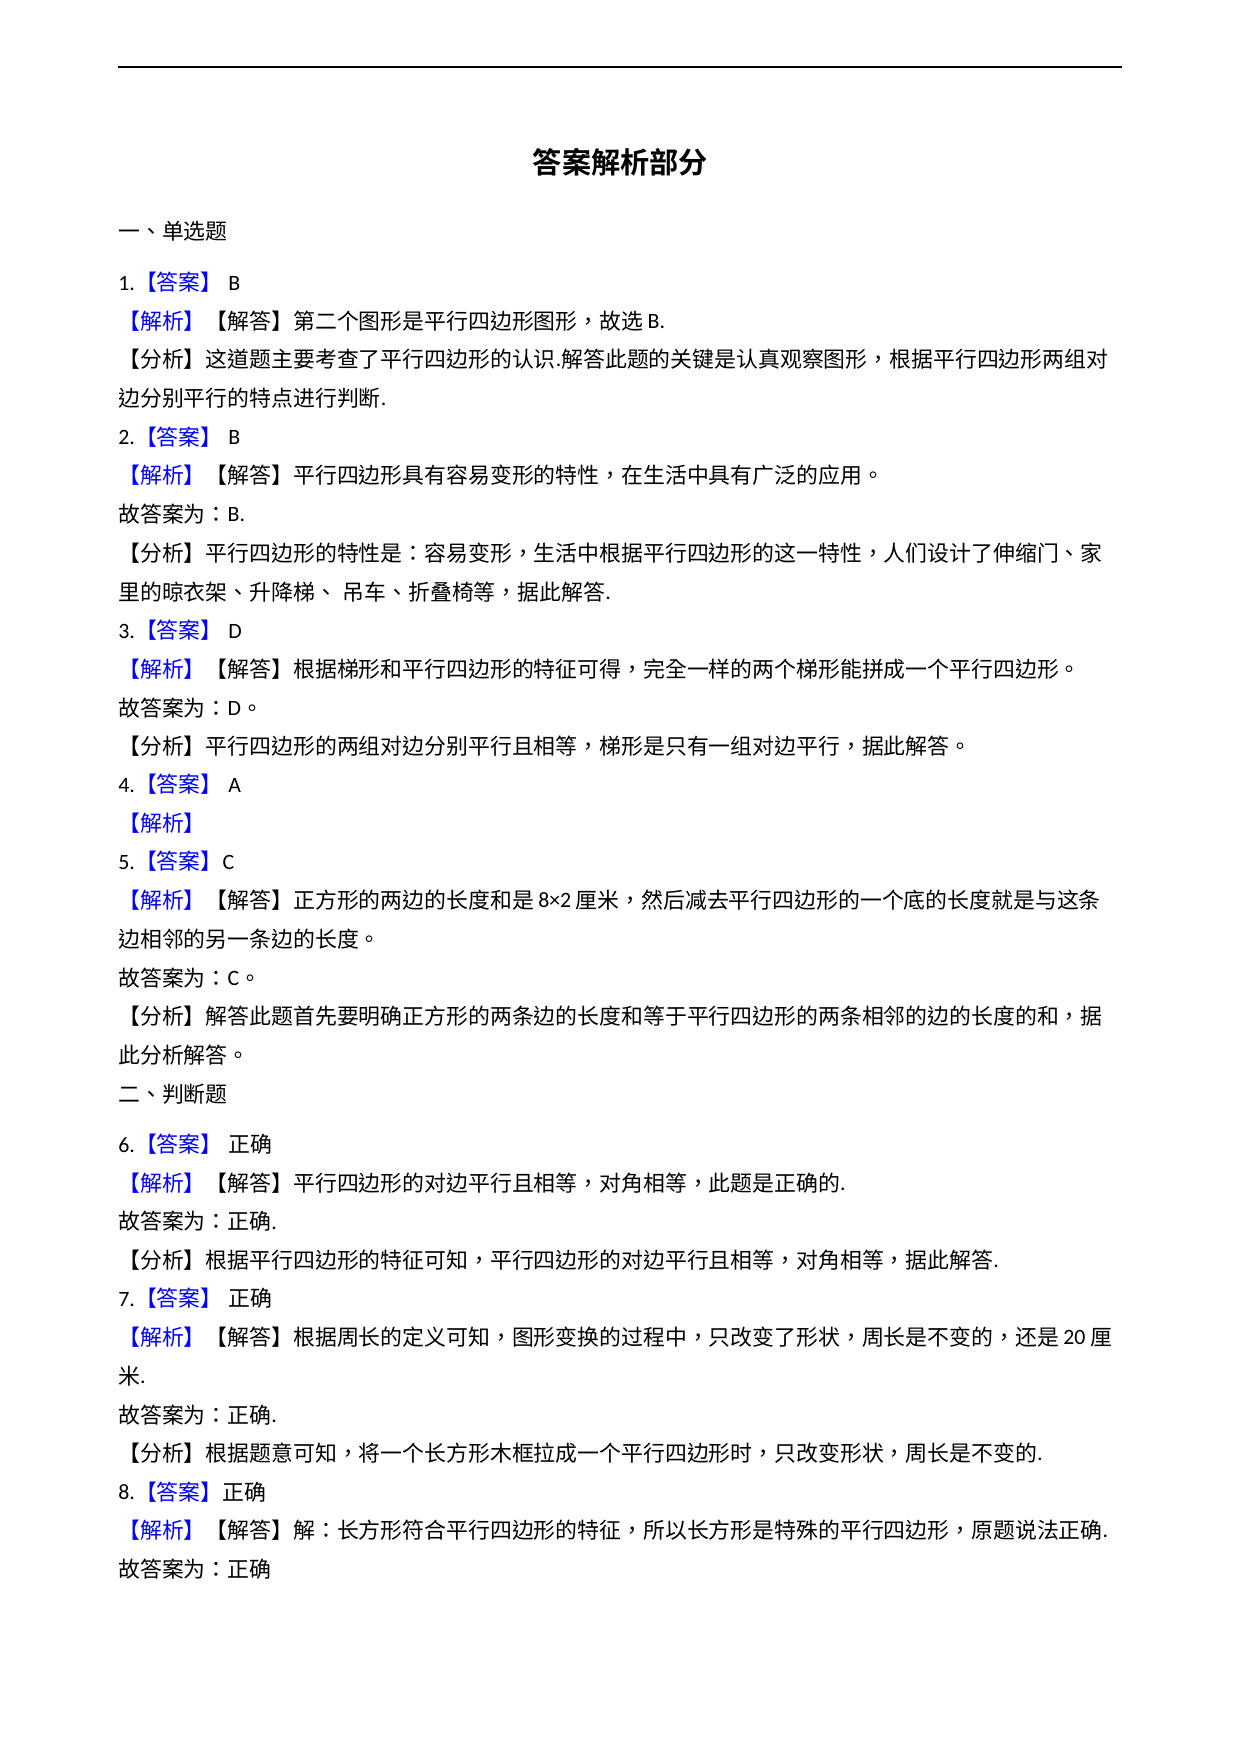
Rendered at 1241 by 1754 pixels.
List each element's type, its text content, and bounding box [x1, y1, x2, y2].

text 5.【答案】C [118, 845, 1122, 877]
text 一、单选题 [118, 215, 1122, 247]
text 【分析】根据平行四边形的特征可知，平行四边形的对边平行且相等，对角相等，据此解答. [118, 1243, 1122, 1276]
text 【分析】平行四边形的两组对边分别平行且相等，梯形是只有一组对边平行，据此解答。 [118, 730, 1122, 762]
text 二、判断题 [118, 1077, 1122, 1110]
text 1.【答案】 B [118, 266, 1122, 298]
text 【解析】【解答】根据梯形和平行四边形的特征可得，完全一样的两个梯形能拼成一个平行四边形。 故答案为：D。 [118, 652, 1122, 724]
text 【解析】【解答】平行四边形具有容易变形的特性，在生活中具有广泛的应用。 故答案为：B. 【分析】平行四边形的特性是：容易变形，生活中根据平行四边形的这一特性，人们设计了伸缩门、家里的晾衣架、升降梯、 吊车、折叠椅等，据此解答. [118, 458, 1122, 608]
text 3.【答案】 D [118, 614, 1122, 646]
text 6.【答案】 正确 [118, 1128, 1122, 1161]
text 【分析】解答此题首先要明确正方形的两条边的长度和等于平行四边形的两条相邻的边的长度的和，据此分析解答。 [118, 1000, 1122, 1071]
text 【解析】【解答】第二个图形是平行四边形图形，故选B. [118, 304, 1122, 337]
text 2.【答案】 B [118, 420, 1122, 453]
text 【解析】【解答】根据周长的定义可知，图形变换的过程中，只改变了形状，周长是不变的，还是20厘米. 故答案为：正确. [118, 1320, 1122, 1431]
text 4.【答案】 A [118, 768, 1122, 801]
text 【解析】【解答】平行四边形的对边平行且相等，对角相等，此题是正确的. [118, 1167, 1122, 1199]
text 【解析】【解答】正方形的两边的长度和是8×2厘米，然后减去平行四边形的一个底的长度就是与这条边相邻的另一条边的长度。 故答案为：C。 [118, 883, 1122, 994]
text 7.【答案】 正确 [118, 1282, 1122, 1314]
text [118, 1513, 1122, 1585]
text 8.【答案】正确 [118, 1475, 1122, 1508]
text 故答案为：正确. [118, 1205, 1122, 1237]
text 答案解析部分 [118, 129, 1122, 194]
text 【分析】这道题主要考查了平行四边形的认识.解答此题的关键是认真观察图形，根据平行四边形两组对边分别平行的特点进行判断. [118, 343, 1122, 414]
text 【解析】 [118, 807, 1122, 839]
text 【分析】根据题意可知，将一个长方形木框拉成一个平行四边形时，只改变形状，周长是不变的. [118, 1437, 1122, 1469]
